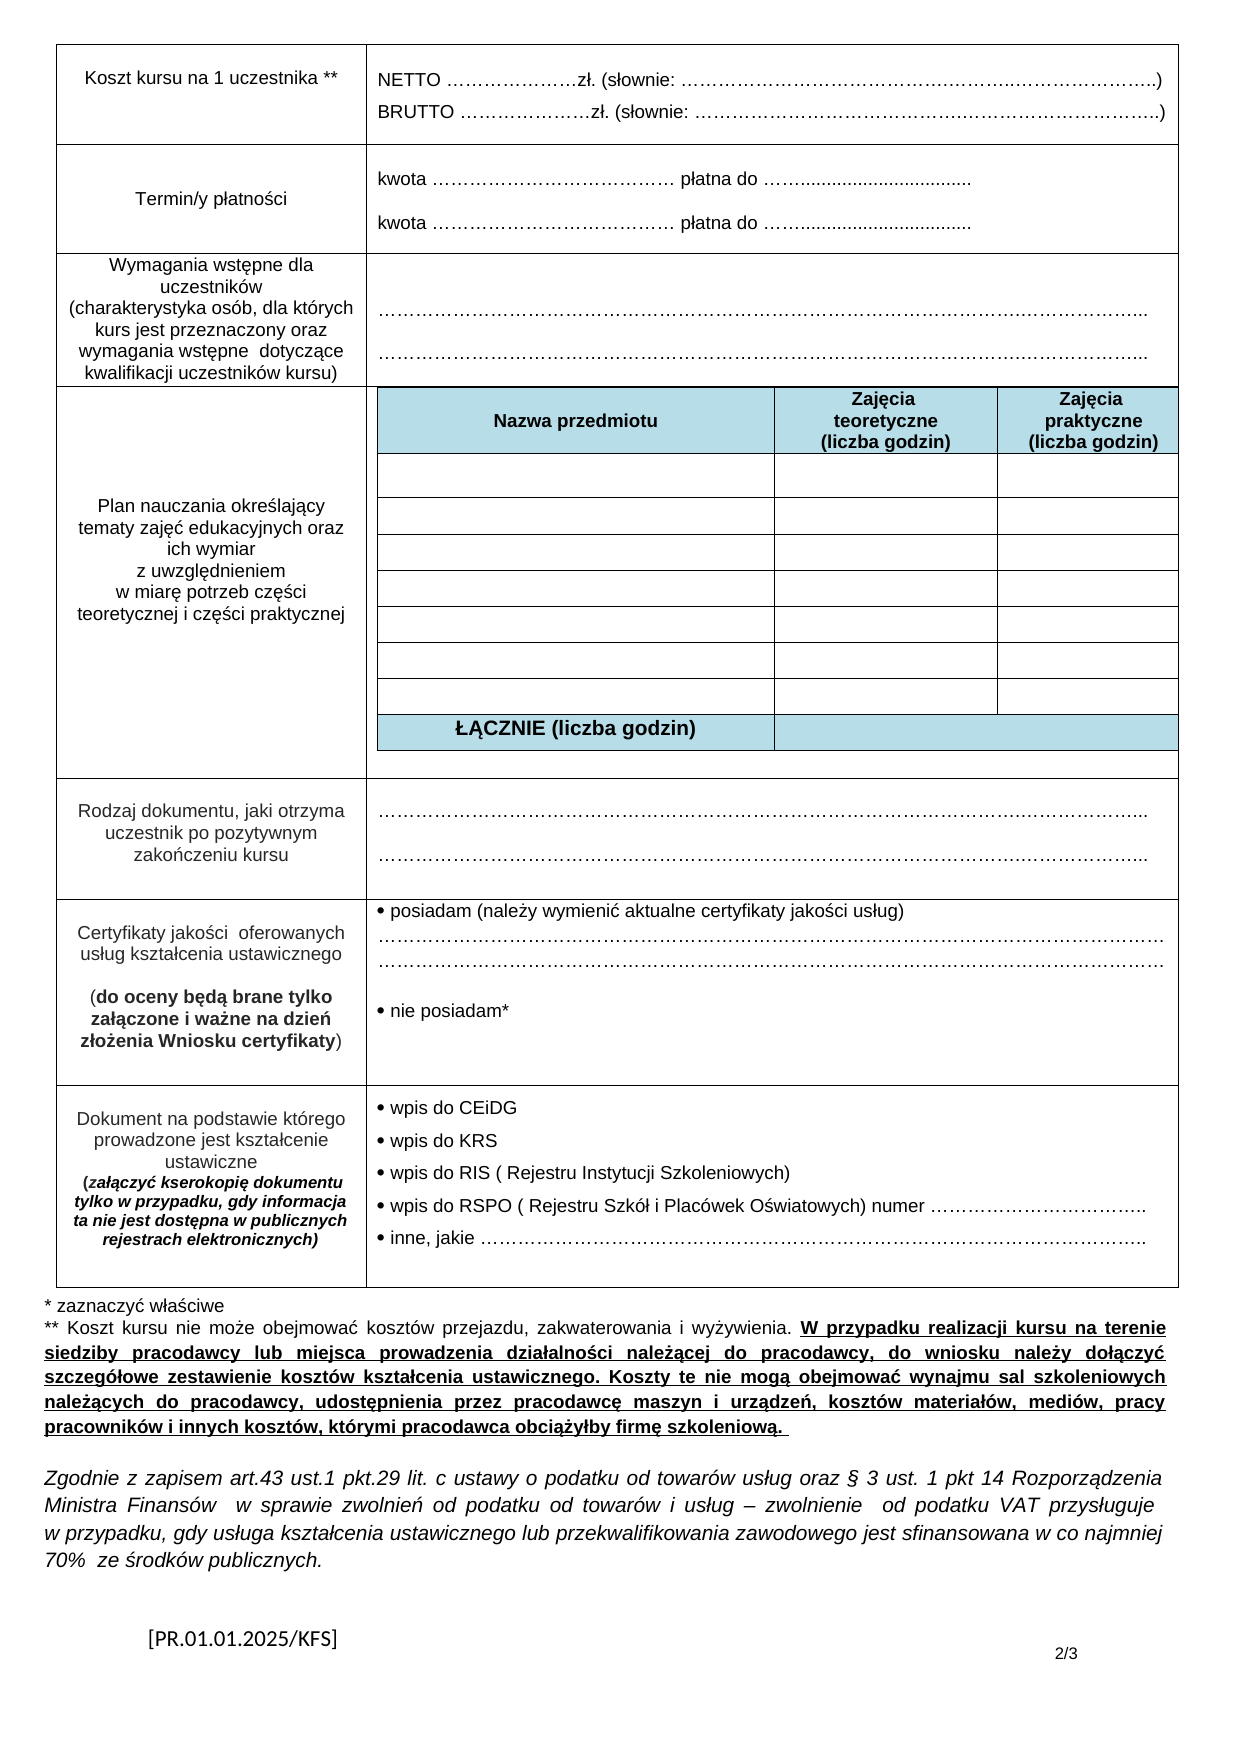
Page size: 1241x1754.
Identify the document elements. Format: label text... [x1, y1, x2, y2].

table_cell posiadam (należy wymienić aktualne certyfikaty jakości usług) ……………………………………………………………………………………………………………………………………………………………………………………………………………………………… nie posiadam* [367, 900, 1178, 1085]
table_cell Koszt kursu na 1 uczestnika ** [57, 45, 366, 143]
table_cell Dokument na podstawie którego prowadzone jest kształcenie ustawiczne (załączyć kserokopię dokumentu tylko w przypadku, gdy informacja ta nie jest dostępna w publicznych rejestrach elektronicznych) [57, 1086, 366, 1287]
table_cell [367, 387, 1178, 778]
table_cell Plan nauczania określający tematy zajęć edukacyjnych oraz ich wymiar z uwzględnieniem w miarę potrzeb części teoretycznej i części praktycznej [57, 387, 366, 778]
table_cell wpis do CEiDG wpis do KRS wpis do RIS ( Rejestru Instytucji Szkoleniowych) wpis do RSPO ( Rejestru Szkół i Placówek Oświatowych) numer …………………………….. inne, jakie …………………………………………………………………………………………….. [367, 1086, 1178, 1287]
text * zaznaczyć właściwe [44, 1295, 1093, 1317]
table_cell Termin/y płatności [57, 145, 366, 253]
table_cell ………………………………………………………………………………………….………………... ………………………………………………………………………………………….………………... [367, 779, 1178, 899]
table_cell kwota ………………………………… płatna do ……................................. kwota ………………………………… płatna do ……................................. [367, 145, 1178, 253]
table_cell ………………………………………………………………………………………….………………... ………………………………………………………………………………………….………………... [367, 254, 1178, 386]
text ** Koszt kursu nie może obejmować kosztów przejazdu, zakwaterowania i wyżywienia. W przypadku realizacji kursu na terenie siedziby pracodawcy lub miejsca prowadzenia działalności należącej do pracodawcy, do wniosku należy dołączyć szczegółowe zestawienie kosztów kształcenia ustawicznego. Koszty te nie mogą obejmować wynajmu sal szkoleniowych należących do pracodawcy, udostępnienia przez pracodawcę maszyn i urządzeń, kosztów materiałów, mediów, pracy pracowników i innych kosztów, którymi pracodawca obciążyłby firmę szkoleniową. [44, 1317, 1166, 1360]
table_cell Certyfikaty jakości oferowanych usług kształcenia ustawicznego (do oceny będą brane tylko załączone i ważne na dzień złożenia Wniosku certyfikaty) [57, 900, 366, 1085]
table_cell Rodzaj dokumentu, jaki otrzyma uczestnik po pozytywnym zakończeniu kursu [57, 779, 366, 899]
text Zgodnie z zapisem art.43 ust.1 pkt.29 lit. c ustawy o podatku od towarów usług oraz § 3 ust. 1 pkt 14 Rozporządzenia Ministra Finansów w sprawie zwolnień od podatku od towarów i usług – zwolnienie od podatku VAT przysługuje w przypadku, gdy usługa kształcenia ustawicznego lub przekwalifikowania zawodowego jest sfinansowana w co najmniej 70% ze środków publicznych. [44, 1466, 1166, 1572]
table_cell NETTO …………………zł. (słownie: …………………………………….………..…………………..) BRUTTO …………………zł. (słownie: …………………………………….…………………………..) [367, 45, 1178, 143]
table_cell Wymagania wstępne dla uczestników (charakterystyka osób, dla których kurs jest przeznaczony oraz wymagania wstępne dotyczące kwalifikacji uczestników kursu) [57, 254, 366, 386]
